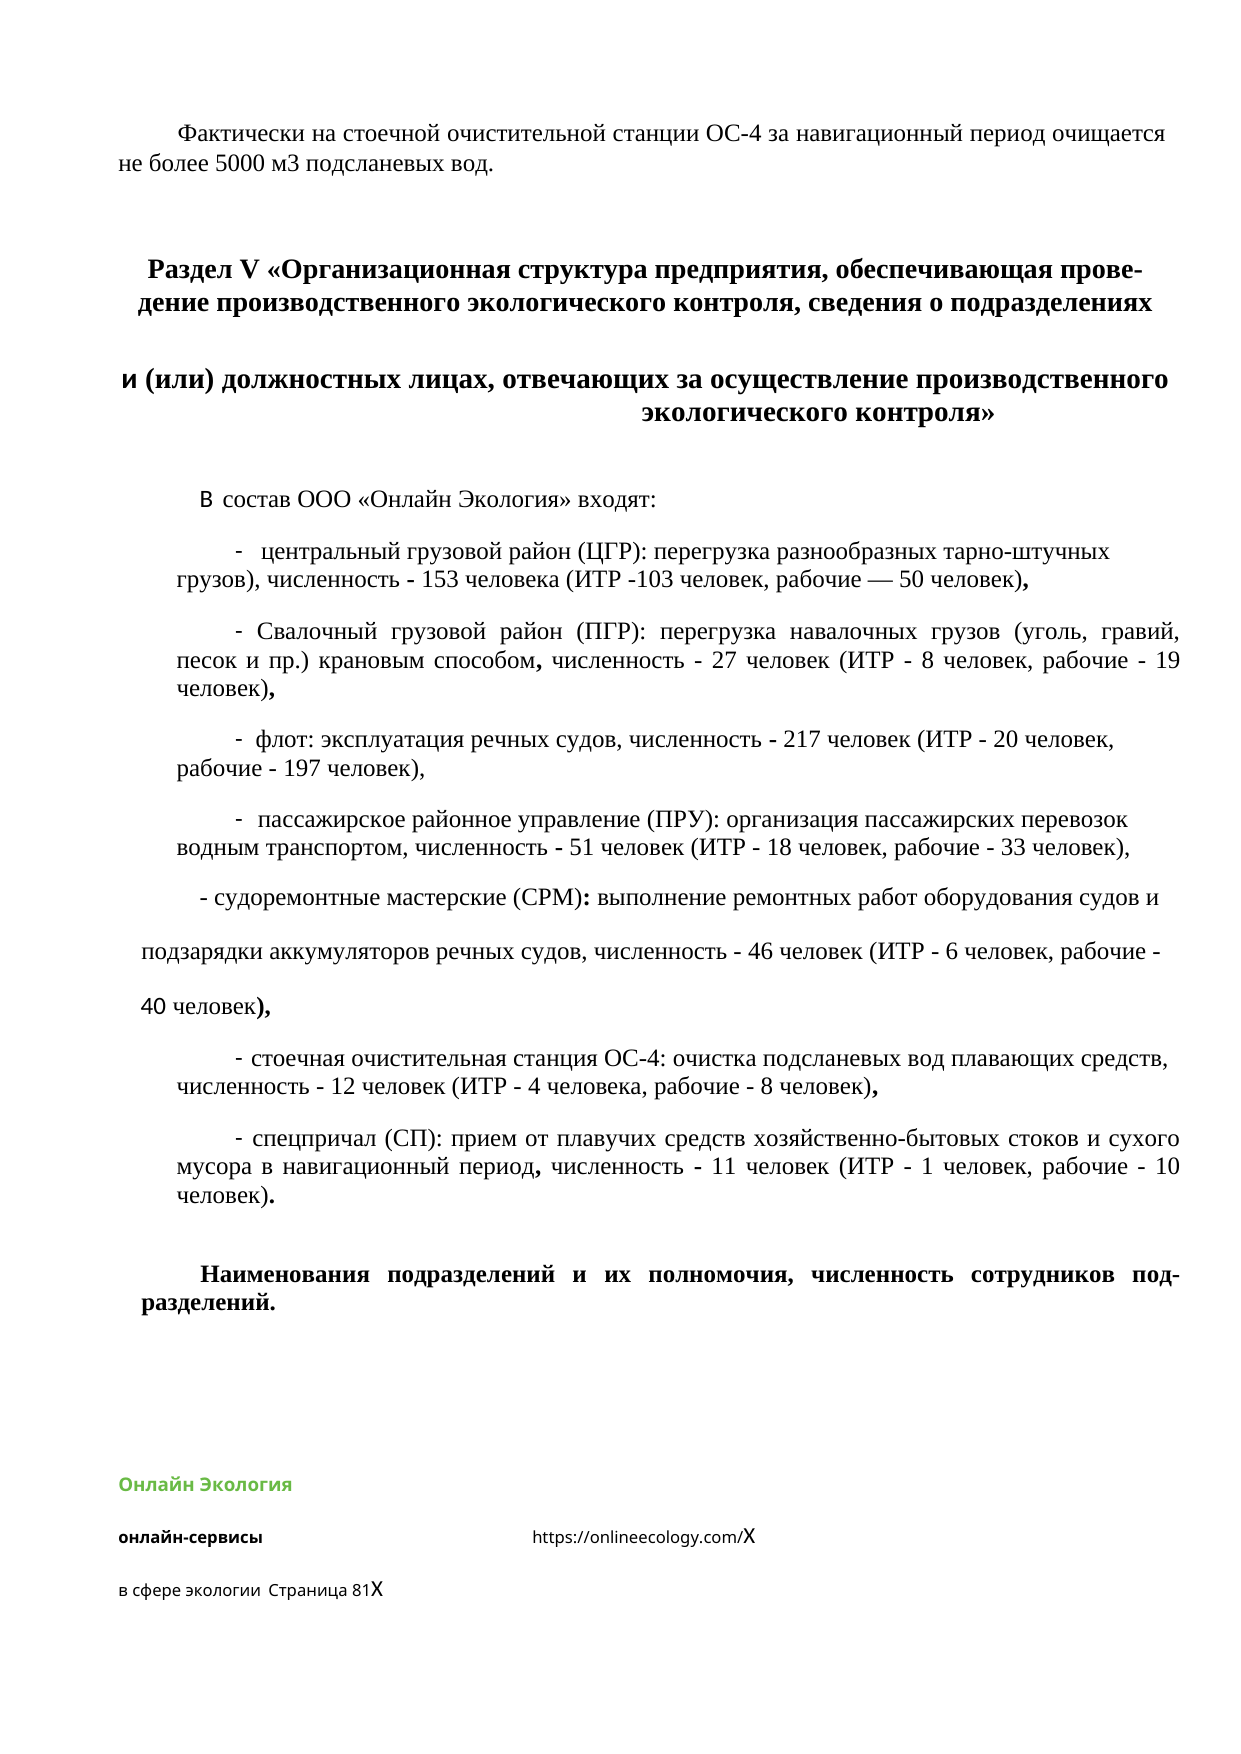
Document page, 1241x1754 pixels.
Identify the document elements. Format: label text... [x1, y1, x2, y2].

text Наименования подразделений и их полномочия, численность сотрудников под-разделений. [141, 1260, 1181, 1316]
list (или) должностных лицах, отвечающих за осуществление производственного экологического контроля» [120, 361, 1171, 428]
list флот: эксплуатация речных судов, численность - 217 человек (ИТР - 20 человек, рабочие - 197 человек), [176, 724, 1181, 781]
list Свалочный грузовой район (ПГР): перегрузка навалочных грузов (уголь, гравий, песок и пр.) крановым способом, численность - 27 человек (ИТР - 8 человек, рабочие - 19 человек), [176, 615, 1181, 702]
text - судоремонтные мастерские (СРМ): выполнение ремонтных работ оборудования судов и [199, 882, 1181, 911]
text Раздел V «Организационная структура предприятия, обеспечивающая прове-дение производственного экологического контроля, сведения о подразделениях [118, 252, 1173, 318]
text подзарядки аккумуляторов речных судов, численность - 46 человек (ИТР - 6 человек, рабочие - [141, 936, 1181, 965]
list пассажирское районное управление (ПРУ): организация пассажирских перевозок водным транспортом, численность - 51 человек (ИТР - 18 человек, рабочие - 33 человек), [176, 804, 1181, 861]
list спецпричал (СП): прием от плавучих средств хозяйственно-бытовых стоков и сухого мусора в навигационный период, численность - 11 человек (ИТР - 1 человек, рабочие - 10 человек). [176, 1122, 1181, 1208]
text Фактически на стоечной очистительной станции ОС-4 за навигационный период очищается не более 5000 м3 подсланевых вод. [118, 118, 1167, 177]
list центральный грузовой район (ЦГР): перегрузка разнообразных тарно-штучных грузов), численность - 153 человека (ИТР -103 человек, рабочие — 50 человек), [176, 536, 1181, 593]
list состав ООО «Онлайн Экология» входят: [199, 483, 1181, 513]
list человек), [140, 990, 1181, 1020]
list стоечная очистительная станция ОС-4: очистка подсланевых вод плавающих средств, численность - 12 человек (ИТР - 4 человека, рабочие - 8 человек), [176, 1042, 1181, 1100]
